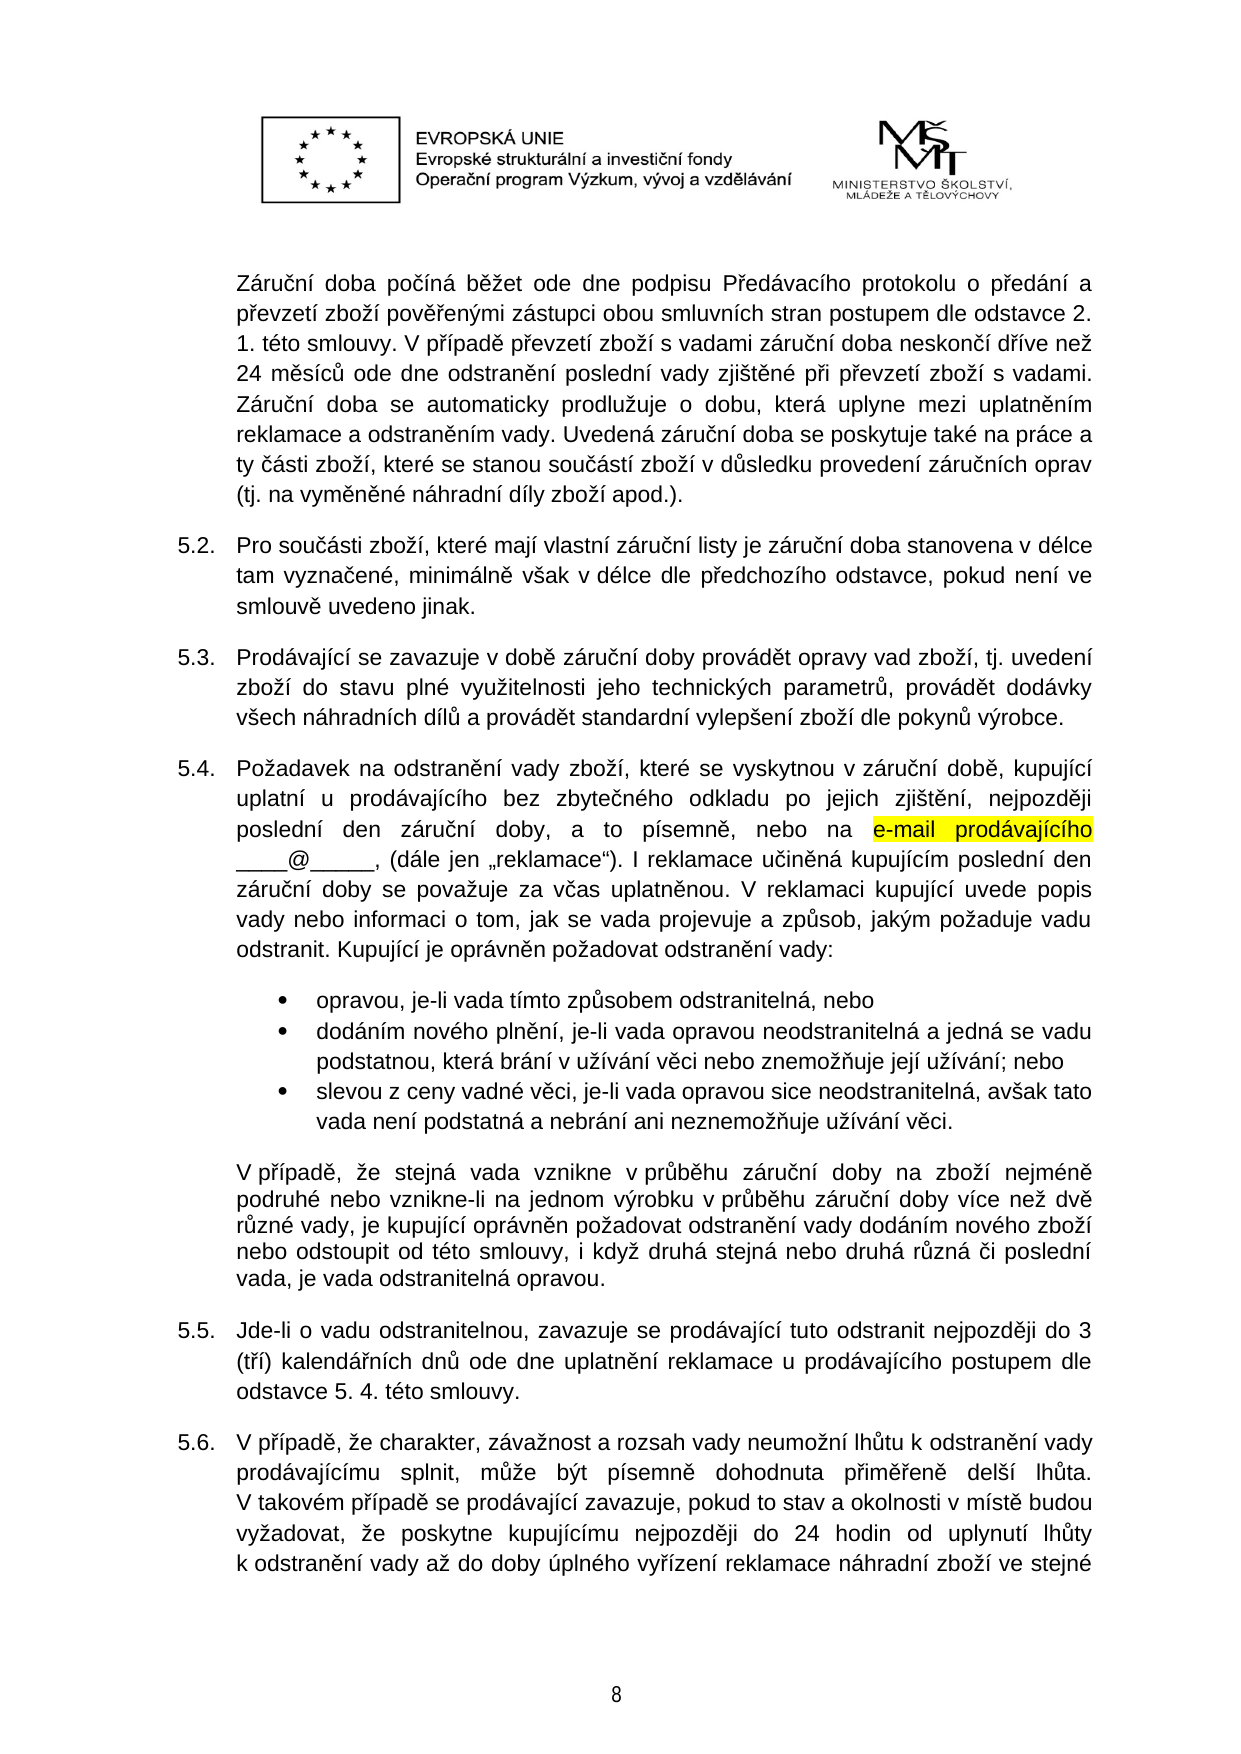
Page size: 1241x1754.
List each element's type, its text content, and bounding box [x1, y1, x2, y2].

list Jde-li o vadu odstranitelnou, zavazuje se prodávající tuto odstranit nejpozději do 3 (tří) kalendářních dnů ode dne uplatnění reklamace u prodávajícího postupem dle odstavce 5. 4. této smlouvy. [177, 1317, 1093, 1404]
picture [214, 73, 1058, 246]
list Prodávající se zavazuje v době záruční doby provádět opravy vad zboží, tj. uvedení zboží do stavu plné využitelnosti jeho technických parametrů, provádět dodávky všech náhradních dílů a provádět standardní vylepšení zboží dle pokynů výrobce. [177, 644, 1093, 730]
list opravou, je-li vada tímto způsobem odstranitelná, nebo [279, 987, 1093, 1014]
list Pro součásti zboží, které mají vlastní záruční listy je záruční doba stanovena v délce tam vyznačené, minimálně však v délce dle předchozího odstavce, pokud není ve smlouvě uvedeno jinak. [177, 532, 1093, 619]
list dodáním nového plnění, je-li vada opravou neodstranitelná a jedná se vadu podstatnou, která brání v užívání věci nebo znemožňuje její užívání; nebo [279, 1018, 1093, 1074]
list slevou z ceny vadné věci, je-li vada opravou sice neodstranitelná, avšak tato vada není podstatná a nebrání ani neznemožňuje užívání věci. [279, 1078, 1093, 1134]
text V případě, že stejná vada vznikne v průběhu záruční doby na zboží nejméně podruhé nebo vznikne-li na jednom výrobku v průběhu záruční doby více než dvě různé vady, je kupující oprávněn požadovat odstranění vady dodáním nového zboží nebo odstoupit od této smlouvy, i když druhá stejná nebo druhá různá či poslední vada, je vada odstranitelná opravou. [214, 1159, 1093, 1291]
list Požadavek na odstranění vady zboží, které se vyskytnou v záruční době, kupující uplatní u prodávajícího bez zbytečného odkladu po jejich zjištění, nejpozději poslední den záruční doby, a to písemně, nebo na e-mail prodávajícího ____@_____, (dále jen „reklamace“). I reklamace učiněná kupujícím poslední den záruční doby se považuje za včas uplatněnou. V reklamaci kupující uvede popis vady nebo informaci o tom, jak se vada projevuje a způsob, jakým požaduje vadu odstranit. Kupující je oprávněn požadovat odstranění vady: [177, 755, 1093, 963]
text Záruční doba počíná běžet ode dne podpisu Předávacího protokolu o předání a převzetí zboží pověřenými zástupci obou smluvních stran postupem dle odstavce 2. 1. této smlouvy. V případě převzetí zboží s vadami záruční doba neskončí dříve než 24 měsíců ode dne odstranění poslední vady zjištěné při převzetí zboží s vadami. Záruční doba se automaticky prodlužuje o dobu, která uplyne mezi uplatněním reklamace a odstraněním vady. Uvedená záruční doba se poskytuje také na práce a ty části zboží, které se stanou součástí zboží v důsledku provedení záručních oprav (tj. na vyměněné náhradní díly zboží apod.). [236, 270, 1093, 507]
